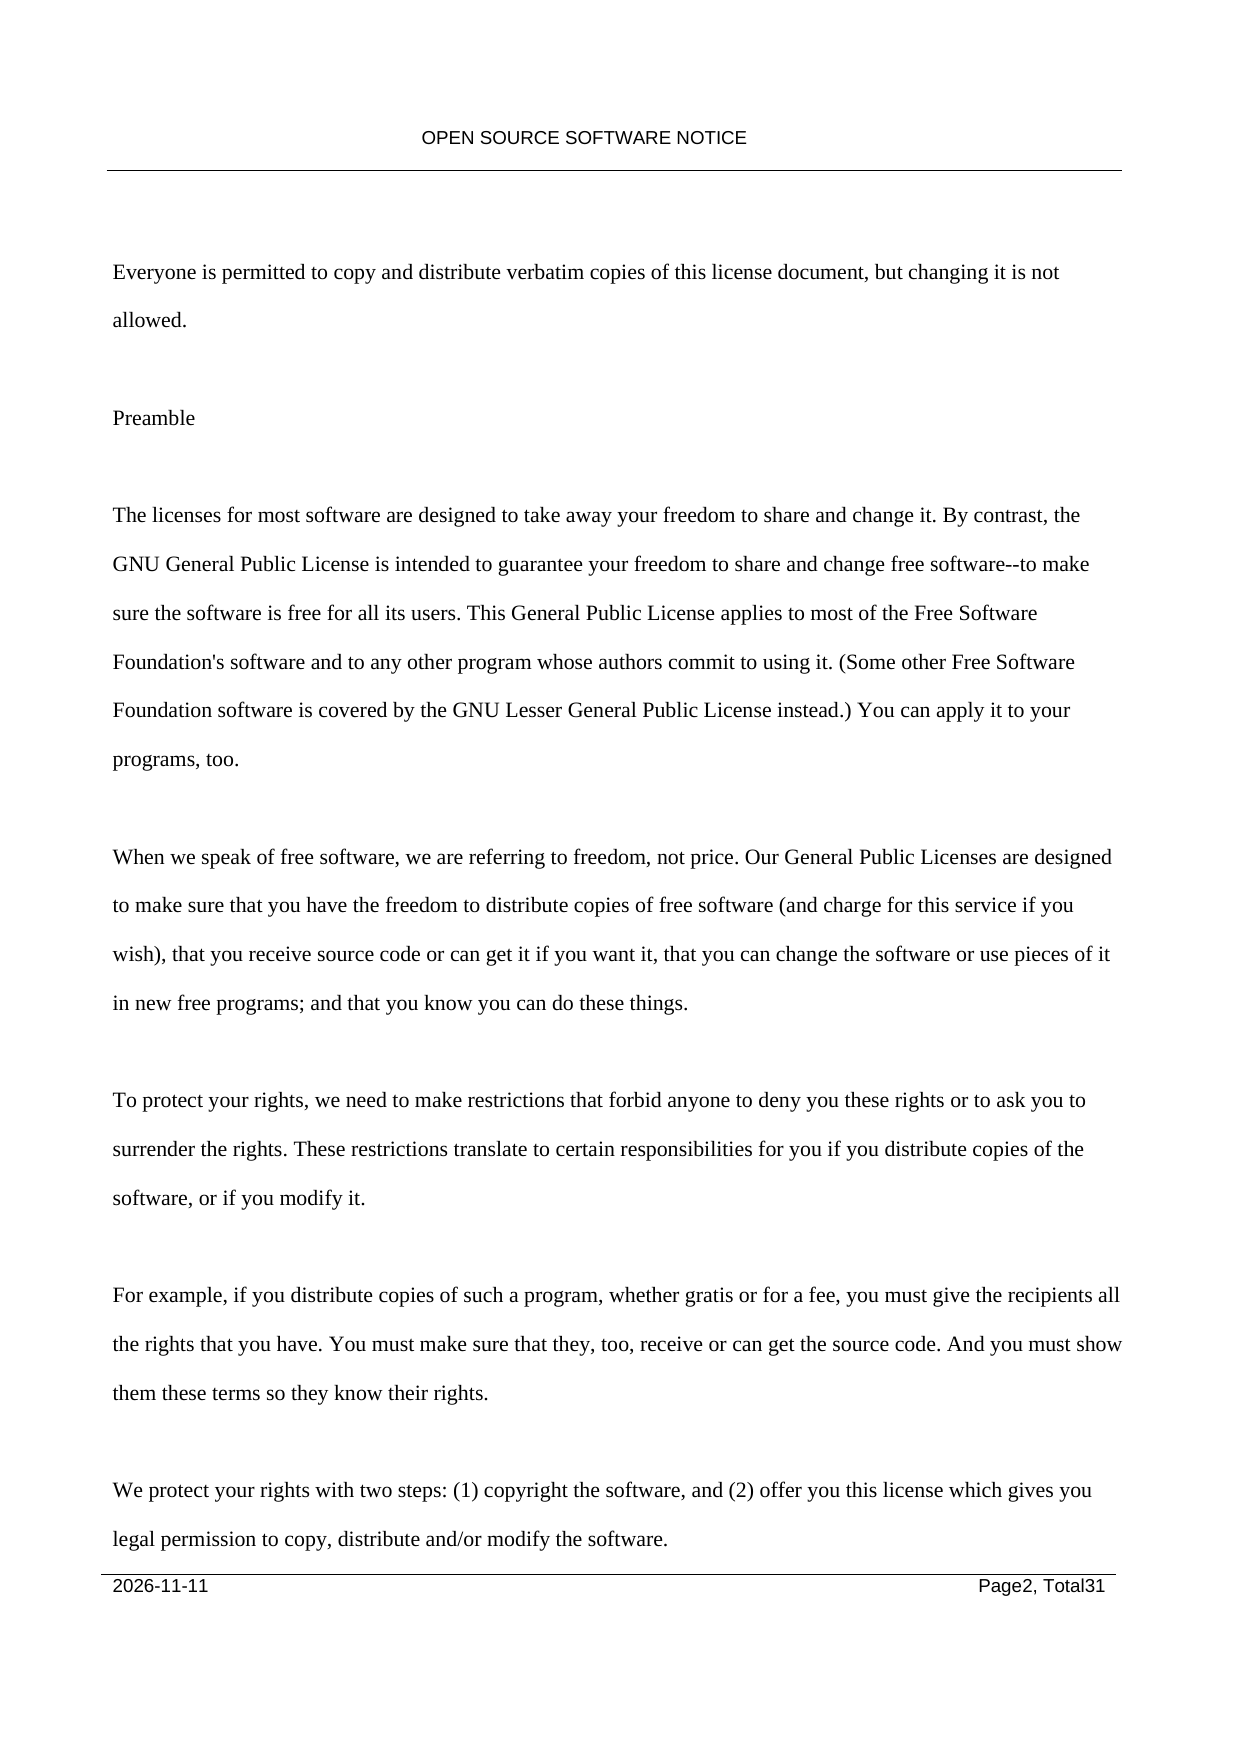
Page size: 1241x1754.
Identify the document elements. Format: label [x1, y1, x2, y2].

text [112, 206, 1128, 1555]
